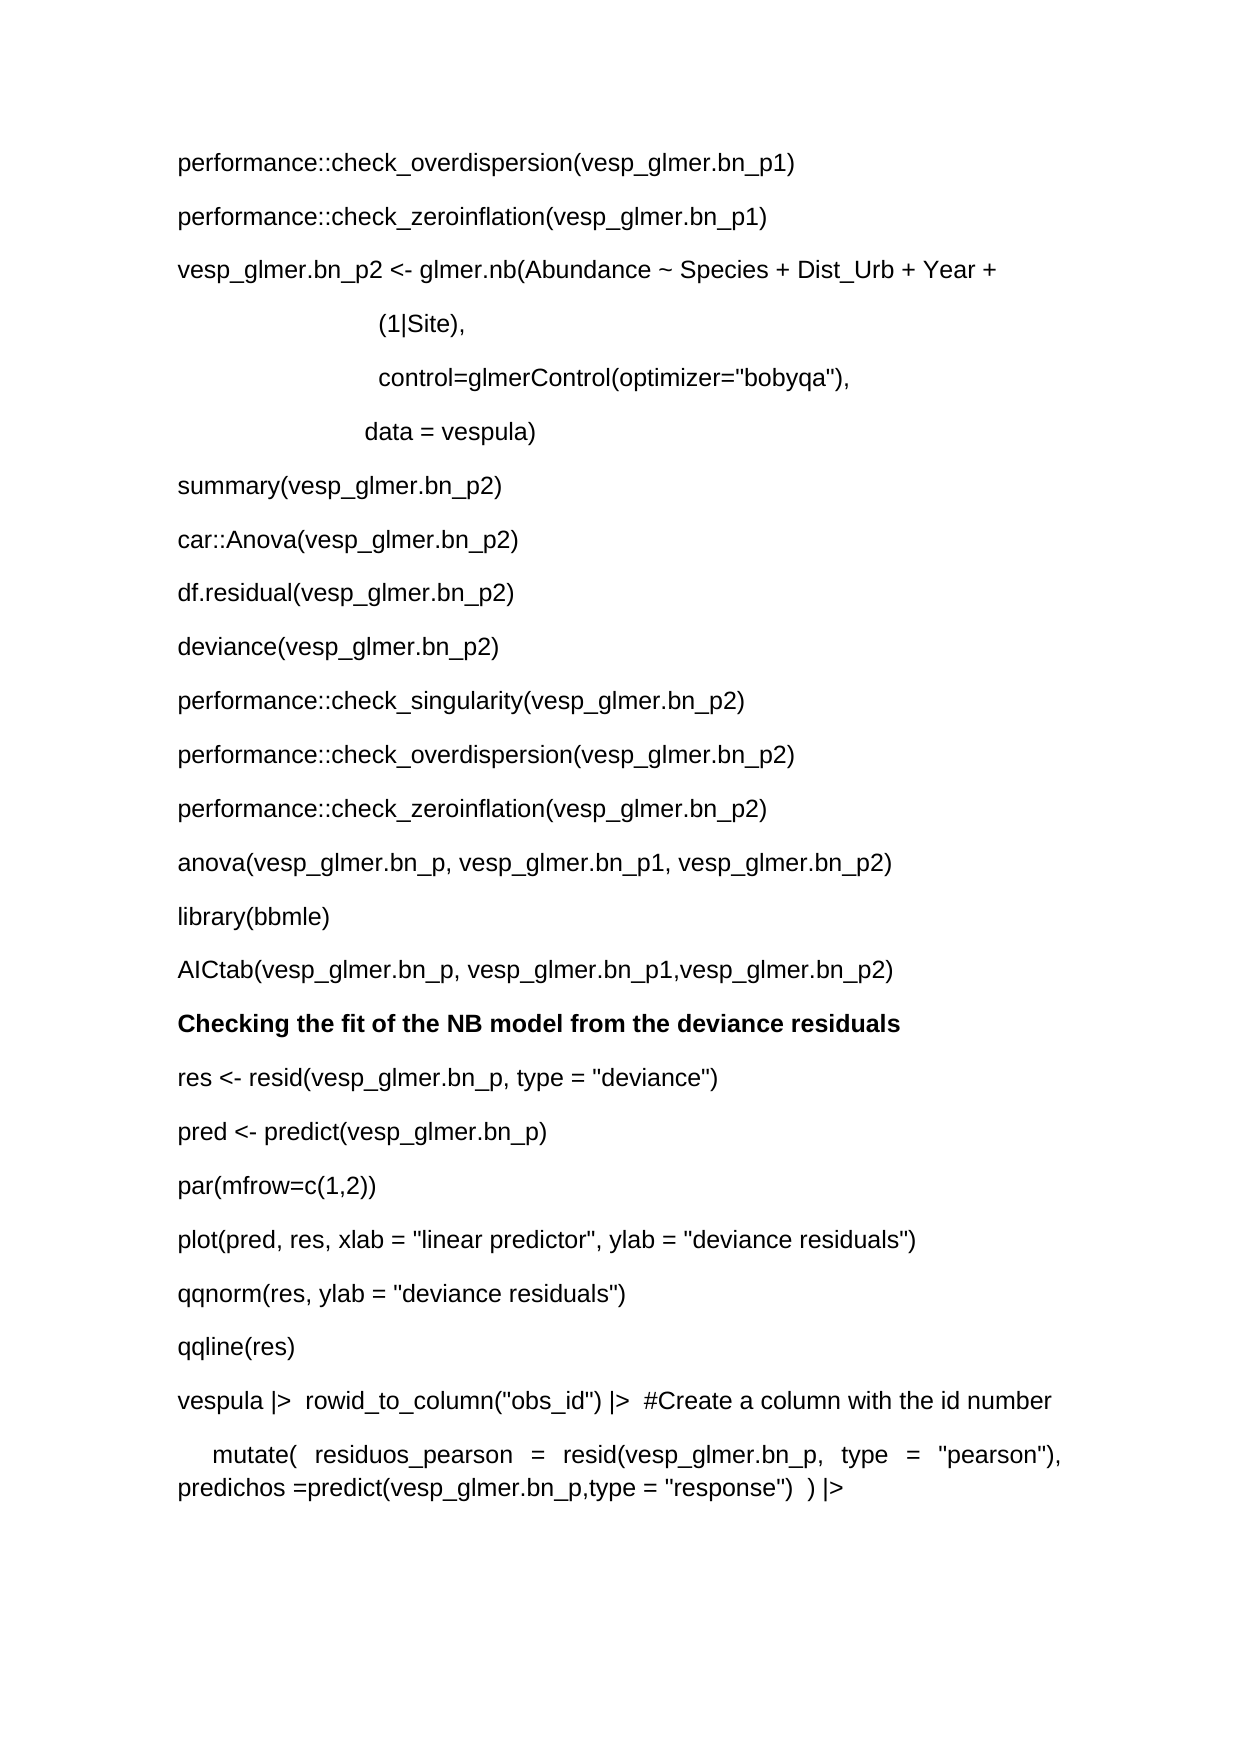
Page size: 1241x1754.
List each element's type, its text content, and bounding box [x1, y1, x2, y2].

text AICtab(vesp_glmer.bn_p, vesp_glmer.bn_p1,vesp_glmer.bn_p2) [177, 955, 1063, 984]
text plot(pred, res, xlab = "linear predictor", ylab = "deviance residuals") [177, 1225, 1063, 1253]
text control=glmerControl(optimizer="bobyqa"), [177, 363, 1063, 392]
text summary(vesp_glmer.bn_p2) [177, 471, 1063, 499]
text performance::check_overdispersion(vesp_glmer.bn_p1) [177, 148, 1063, 176]
text df.residual(vesp_glmer.bn_p2) [177, 578, 1063, 607]
text performance::check_zeroinflation(vesp_glmer.bn_p1) [177, 201, 1063, 230]
text par(mfrow=c(1,2)) [177, 1171, 1063, 1199]
text performance::check_singularity(vesp_glmer.bn_p2) [177, 686, 1063, 715]
text car::Anova(vesp_glmer.bn_p2) [177, 524, 1063, 553]
text vesp_glmer.bn_p2 <- glmer.nb(Abundance ~ Species + Dist_Urb + Year + [177, 255, 1063, 284]
text vespula |> rowid_to_column("obs_id") |> #Create a column with the id number [177, 1386, 1063, 1415]
text Checking the fit of the NB model from the deviance residuals [177, 1009, 1063, 1038]
text performance::check_overdispersion(vesp_glmer.bn_p2) [177, 740, 1063, 769]
text qqline(res) [177, 1332, 1063, 1361]
text data = vespula) [177, 417, 1063, 446]
text (1|Site), [177, 309, 1063, 338]
text anova(vesp_glmer.bn_p, vesp_glmer.bn_p1, vesp_glmer.bn_p2) [177, 848, 1063, 876]
text res <- resid(vesp_glmer.bn_p, type = "deviance") [177, 1063, 1063, 1092]
text library(bbmle) [177, 902, 1063, 930]
text mutate( residuos_pearson = resid(vesp_glmer.bn_p, type = "pearson"), predichos =predict(vesp_glmer.bn_p,type = "response") ) |> [177, 1440, 1063, 1502]
text performance::check_zeroinflation(vesp_glmer.bn_p2) [177, 794, 1063, 823]
text qqnorm(res, ylab = "deviance residuals") [177, 1278, 1063, 1307]
text deviance(vesp_glmer.bn_p2) [177, 632, 1063, 661]
text pred <- predict(vesp_glmer.bn_p) [177, 1117, 1063, 1146]
